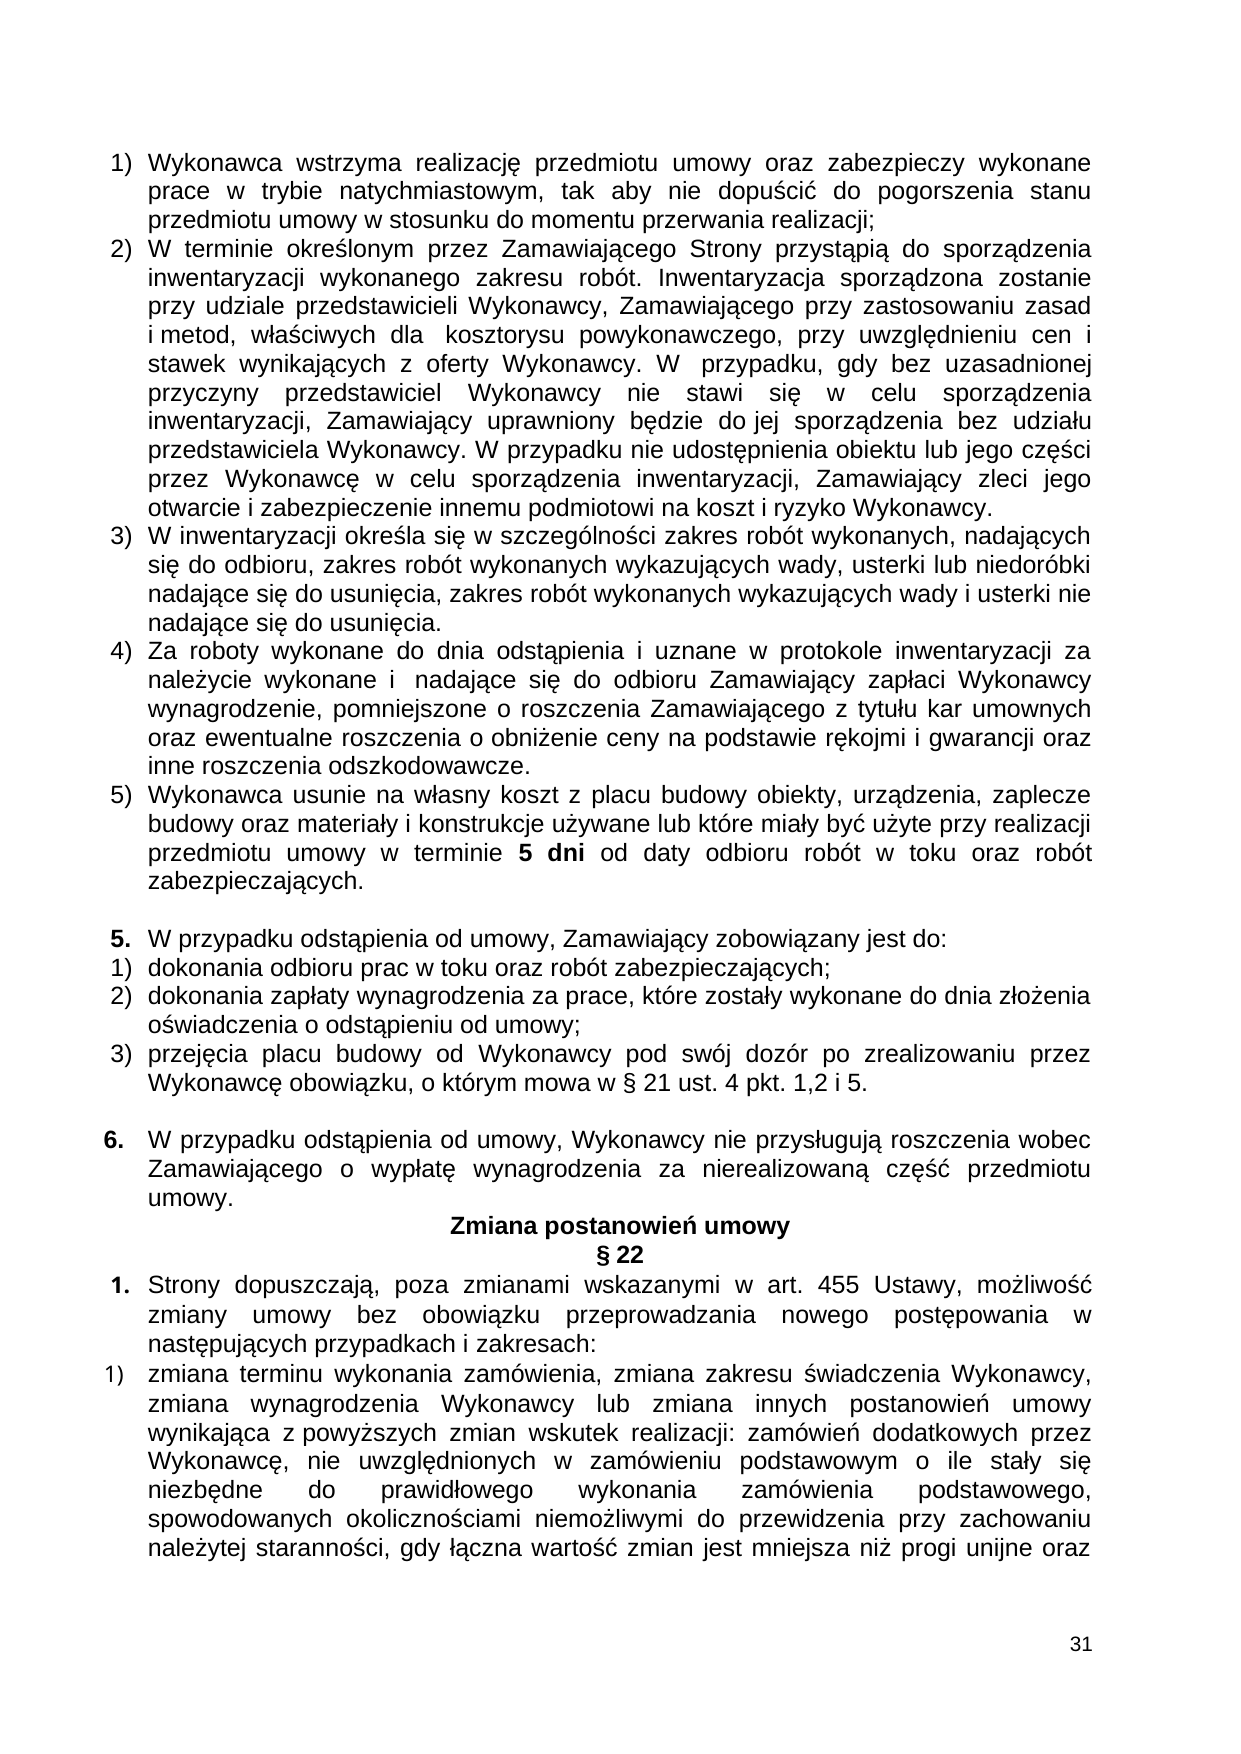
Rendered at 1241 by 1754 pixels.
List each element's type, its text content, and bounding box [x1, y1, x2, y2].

list dokonania odbioru prac w toku oraz robót zabezpieczających; [110, 953, 1093, 981]
list Za roboty wykonane do dnia odstąpienia i uznane w protokole inwentaryzacji za należycie wykonane i nadające się do odbioru Zamawiający zapłaci Wykonawcy wynagrodzenie, pomniejszone o roszczenia Zamawiającego z tytułu kar umownych oraz ewentualne roszczenia o obniżenie ceny na podstawie rękojmi i gwarancji oraz inne roszczenia odszkodowawcze. [110, 636, 1093, 780]
list przejęcia placu budowy od Wykonawcy pod swój dozór po zrealizowaniu przez Wykonawcę obowiązku, o którym mowa w § 21 ust. 4 pkt. 1,2 i 5. [110, 1039, 1093, 1096]
list Wykonawca usunie na własny koszt z placu budowy obiekty, urządzenia, zaplecze budowy oraz materiały i konstrukcje używane lub które miały być użyte przy realizacji przedmiotu umowy w terminie 5 dni od daty odbioru robót w toku oraz robót zabezpieczających. [110, 780, 1093, 895]
text Zmiana postanowień umowy [148, 1211, 1093, 1240]
list dokonania zapłaty wynagrodzenia za prace, które zostały wykonane do dnia złożenia oświadczenia o odstąpieniu od umowy; [110, 981, 1093, 1039]
list W przypadku odstąpienia od umowy, Wykonawcy nie przysługują roszczenia wobec Zamawiającego o wypłatę wynagrodzenia za nierealizowaną część przedmiotu umowy. [103, 1125, 1093, 1211]
list W przypadku odstąpienia od umowy, Zamawiający zobowiązany jest do: [110, 924, 1093, 953]
list W terminie określonym przez Zamawiającego Strony przystąpią do sporządzenia inwentaryzacji wykonanego zakresu robót. Inwentaryzacja sporządzona zostanie przy udziale przedstawicieli Wykonawcy, Zamawiającego przy zastosowaniu zasad i metod, właściwych dla kosztorysu powykonawczego, przy uwzględnieniu cen i stawek wynikających z oferty Wykonawcy. W przypadku, gdy bez uzasadnionej przyczyny przedstawiciel Wykonawcy nie stawi się w celu sporządzenia inwentaryzacji, Zamawiający uprawniony będzie do jej sporządzenia bez udziału przedstawiciela Wykonawcy. W przypadku nie udostępnienia obiektu lub jego części przez Wykonawcę w celu sporządzenia inwentaryzacji, Zamawiający zleci jego otwarcie i zabezpieczenie innemu podmiotowi na koszt i ryzyko Wykonawcy. [110, 234, 1093, 521]
text § 22 [148, 1240, 1093, 1269]
list W inwentaryzacji określa się w szczególności zakres robót wykonanych, nadających się do odbioru, zakres robót wykonanych wykazujących wady, usterki lub niedoróbki nadające się do usunięcia, zakres robót wykonanych wykazujących wady i usterki nie nadające się do usunięcia. [110, 521, 1093, 636]
list Strony dopuszczają, poza zmianami wskazanymi w art. 455 Ustawy, możliwość zmiany umowy bez obowiązku przeprowadzania nowego postępowania w następujących przypadkach i zakresach: [110, 1269, 1093, 1358]
list Wykonawca wstrzyma realizację przedmiotu umowy oraz zabezpieczy wykonane prace w trybie natychmiastowym, tak aby nie dopuścić do pogorszenia stanu przedmiotu umowy w stosunku do momentu przerwania realizacji; [110, 148, 1093, 234]
